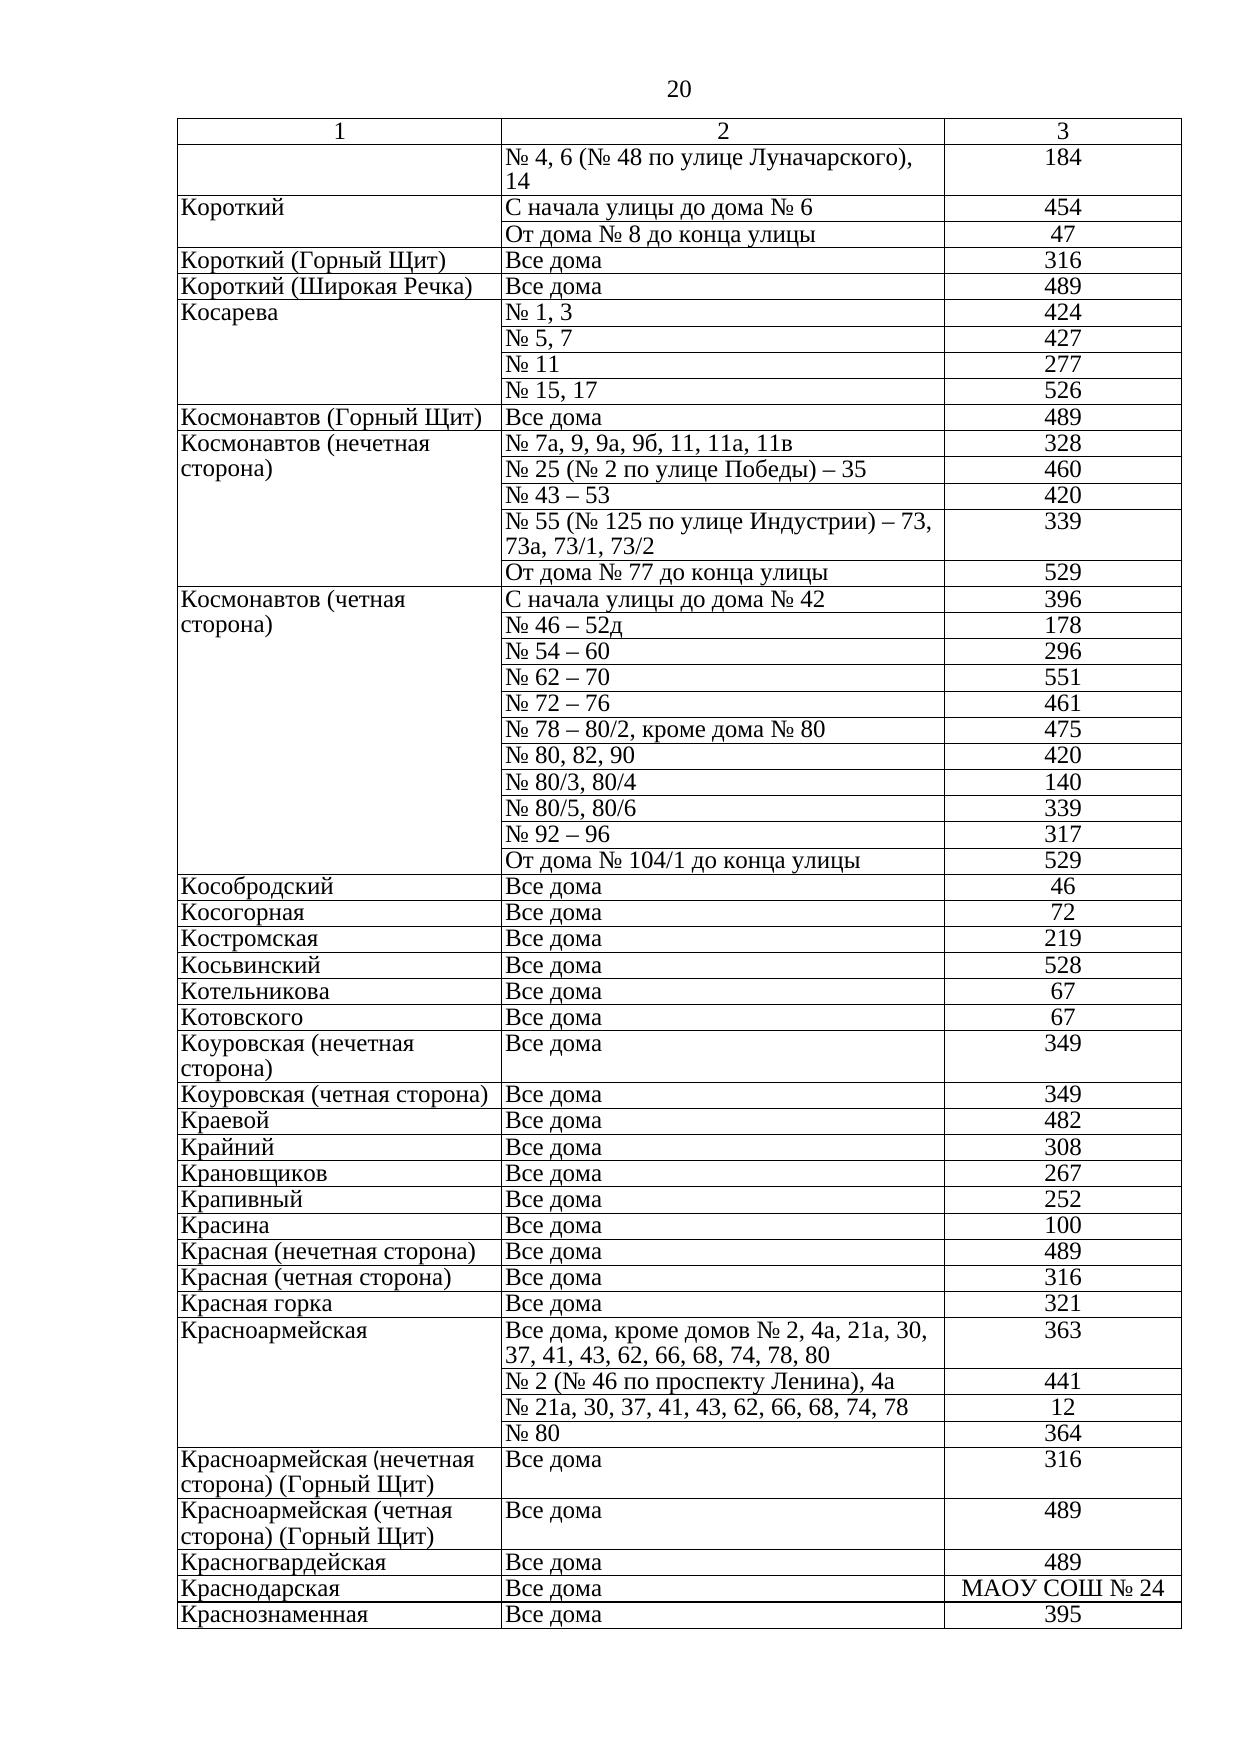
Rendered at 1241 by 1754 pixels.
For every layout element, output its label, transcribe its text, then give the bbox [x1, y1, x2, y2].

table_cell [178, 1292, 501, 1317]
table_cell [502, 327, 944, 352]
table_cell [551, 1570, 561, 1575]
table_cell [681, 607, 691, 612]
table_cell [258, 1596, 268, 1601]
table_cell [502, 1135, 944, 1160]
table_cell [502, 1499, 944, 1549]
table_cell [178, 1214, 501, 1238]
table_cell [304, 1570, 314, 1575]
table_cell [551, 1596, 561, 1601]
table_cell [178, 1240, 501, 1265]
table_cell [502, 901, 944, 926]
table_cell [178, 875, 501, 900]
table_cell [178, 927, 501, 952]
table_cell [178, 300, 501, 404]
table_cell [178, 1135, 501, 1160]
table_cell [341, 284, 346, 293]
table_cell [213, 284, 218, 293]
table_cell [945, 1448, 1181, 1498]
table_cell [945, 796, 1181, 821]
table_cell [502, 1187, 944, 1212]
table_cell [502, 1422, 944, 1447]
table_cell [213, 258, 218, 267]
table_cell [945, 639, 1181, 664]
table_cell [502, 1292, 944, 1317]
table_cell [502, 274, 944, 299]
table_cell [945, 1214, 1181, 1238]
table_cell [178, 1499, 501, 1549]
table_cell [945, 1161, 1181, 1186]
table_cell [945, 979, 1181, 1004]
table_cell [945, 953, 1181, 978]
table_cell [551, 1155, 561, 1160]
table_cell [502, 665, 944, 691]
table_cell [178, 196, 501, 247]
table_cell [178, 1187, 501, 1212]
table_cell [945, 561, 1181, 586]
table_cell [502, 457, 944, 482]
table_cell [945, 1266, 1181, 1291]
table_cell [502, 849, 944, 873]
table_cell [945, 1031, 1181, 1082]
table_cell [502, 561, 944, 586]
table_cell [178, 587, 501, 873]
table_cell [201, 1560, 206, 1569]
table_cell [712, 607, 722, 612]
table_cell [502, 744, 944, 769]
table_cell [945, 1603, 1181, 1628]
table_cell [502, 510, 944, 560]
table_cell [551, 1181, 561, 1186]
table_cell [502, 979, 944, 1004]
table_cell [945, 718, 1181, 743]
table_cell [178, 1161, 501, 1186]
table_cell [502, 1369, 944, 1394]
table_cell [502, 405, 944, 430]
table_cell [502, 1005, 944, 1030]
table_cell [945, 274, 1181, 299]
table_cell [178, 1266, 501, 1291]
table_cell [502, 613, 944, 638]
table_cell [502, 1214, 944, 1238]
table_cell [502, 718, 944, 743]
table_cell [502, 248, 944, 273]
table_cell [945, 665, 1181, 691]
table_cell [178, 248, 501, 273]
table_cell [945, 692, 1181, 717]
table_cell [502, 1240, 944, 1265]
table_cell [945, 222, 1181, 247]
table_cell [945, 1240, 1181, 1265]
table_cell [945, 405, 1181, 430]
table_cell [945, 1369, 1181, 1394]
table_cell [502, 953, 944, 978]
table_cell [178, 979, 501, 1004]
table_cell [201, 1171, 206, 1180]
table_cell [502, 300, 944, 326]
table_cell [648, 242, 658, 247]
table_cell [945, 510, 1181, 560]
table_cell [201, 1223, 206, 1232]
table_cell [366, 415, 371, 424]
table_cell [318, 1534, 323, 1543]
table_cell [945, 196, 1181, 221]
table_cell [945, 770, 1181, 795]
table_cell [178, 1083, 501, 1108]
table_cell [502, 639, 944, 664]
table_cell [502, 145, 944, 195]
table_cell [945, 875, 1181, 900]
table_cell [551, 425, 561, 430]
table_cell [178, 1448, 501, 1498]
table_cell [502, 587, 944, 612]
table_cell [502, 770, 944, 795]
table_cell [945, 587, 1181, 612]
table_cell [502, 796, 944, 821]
table_header 3 [945, 119, 1181, 144]
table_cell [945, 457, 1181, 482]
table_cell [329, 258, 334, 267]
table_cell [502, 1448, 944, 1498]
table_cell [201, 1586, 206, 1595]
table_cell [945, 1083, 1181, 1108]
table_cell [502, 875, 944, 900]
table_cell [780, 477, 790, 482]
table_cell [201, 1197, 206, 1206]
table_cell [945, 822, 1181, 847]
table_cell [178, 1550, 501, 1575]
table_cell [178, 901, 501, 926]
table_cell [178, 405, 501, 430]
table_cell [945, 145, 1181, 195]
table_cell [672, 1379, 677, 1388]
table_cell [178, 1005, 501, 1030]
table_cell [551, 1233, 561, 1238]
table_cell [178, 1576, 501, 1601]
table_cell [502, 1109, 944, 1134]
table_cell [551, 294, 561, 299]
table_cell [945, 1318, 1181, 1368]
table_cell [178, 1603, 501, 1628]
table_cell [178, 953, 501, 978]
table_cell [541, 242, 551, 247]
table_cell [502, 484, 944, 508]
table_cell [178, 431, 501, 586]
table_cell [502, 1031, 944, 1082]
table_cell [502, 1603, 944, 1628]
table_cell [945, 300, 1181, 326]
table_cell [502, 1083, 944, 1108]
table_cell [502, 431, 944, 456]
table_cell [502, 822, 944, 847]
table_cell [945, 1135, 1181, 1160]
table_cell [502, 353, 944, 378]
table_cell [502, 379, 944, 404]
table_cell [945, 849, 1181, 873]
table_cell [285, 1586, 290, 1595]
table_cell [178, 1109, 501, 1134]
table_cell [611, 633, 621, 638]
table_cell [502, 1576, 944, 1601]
table_header 1 [178, 119, 501, 144]
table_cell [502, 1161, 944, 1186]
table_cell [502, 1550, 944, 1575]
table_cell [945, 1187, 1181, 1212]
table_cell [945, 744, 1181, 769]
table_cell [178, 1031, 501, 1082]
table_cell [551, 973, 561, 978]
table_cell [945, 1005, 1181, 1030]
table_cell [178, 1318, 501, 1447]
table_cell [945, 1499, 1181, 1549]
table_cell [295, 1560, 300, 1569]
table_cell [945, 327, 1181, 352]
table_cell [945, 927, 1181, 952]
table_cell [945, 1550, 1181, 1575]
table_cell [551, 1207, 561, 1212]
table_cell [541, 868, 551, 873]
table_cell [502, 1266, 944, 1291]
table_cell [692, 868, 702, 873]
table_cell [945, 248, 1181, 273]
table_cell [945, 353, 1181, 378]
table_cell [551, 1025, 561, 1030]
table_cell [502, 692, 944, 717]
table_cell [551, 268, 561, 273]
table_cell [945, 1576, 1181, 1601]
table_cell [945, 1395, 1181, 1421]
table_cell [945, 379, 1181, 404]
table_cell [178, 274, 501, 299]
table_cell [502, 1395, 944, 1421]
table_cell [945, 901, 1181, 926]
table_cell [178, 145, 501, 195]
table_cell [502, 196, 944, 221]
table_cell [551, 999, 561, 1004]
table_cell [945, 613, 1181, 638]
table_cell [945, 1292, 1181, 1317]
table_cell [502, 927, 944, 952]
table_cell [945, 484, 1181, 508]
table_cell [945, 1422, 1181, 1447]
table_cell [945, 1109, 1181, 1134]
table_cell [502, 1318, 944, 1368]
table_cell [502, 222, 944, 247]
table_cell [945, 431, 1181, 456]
table_header 2 [502, 119, 944, 144]
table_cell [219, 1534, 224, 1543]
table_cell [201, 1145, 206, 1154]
